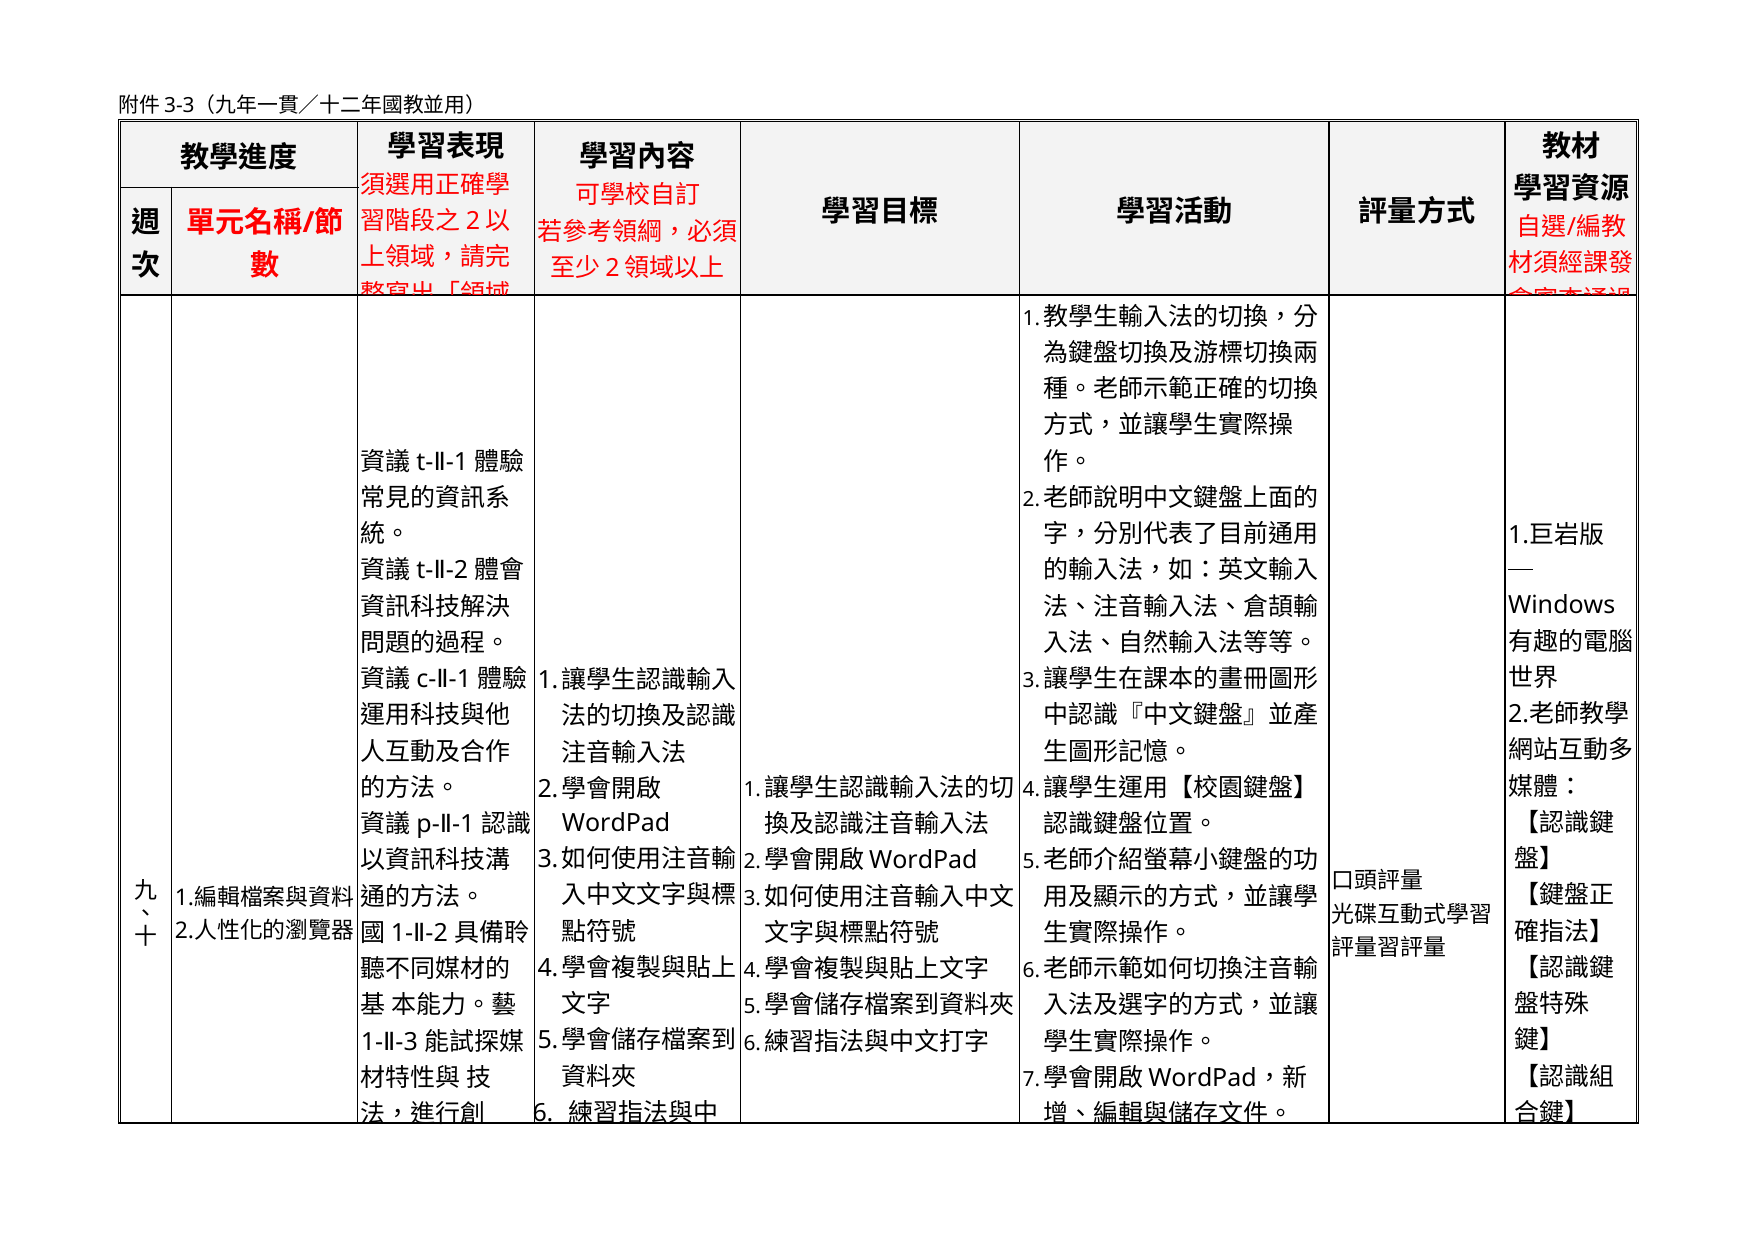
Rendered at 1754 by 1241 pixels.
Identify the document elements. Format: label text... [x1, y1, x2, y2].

table_header 學習目標 [741, 122, 1019, 294]
table_cell 九、十 [121, 296, 171, 1122]
table_cell 1.編輯檔案與資料 2.人性化的瀏覽器 [172, 296, 357, 1122]
table_header 教材 學習資源 自選/編教材須經課發會審查通過 [1506, 122, 1636, 294]
table_header 學習活動 [1020, 122, 1328, 294]
table_cell 週次 [121, 188, 171, 294]
table_header 學習表現 須選用正確學習階段之2以上領域，請完整寫出「領域名稱+數字編碼+內容」 [358, 122, 534, 294]
table_cell 讓學生認識輸入法的切換及認識注音輸入法 學會開啟WordPad 如何使用注音輸入中文文字與標點符號 學會複製與貼上文字 學會儲存檔案到資料夾 練習指法與中文打字 [741, 296, 1019, 1122]
table_header 評量方式 [1330, 122, 1504, 294]
table_cell 口頭評量 光碟互動式學習評量習評量 [1330, 296, 1504, 1122]
table_header 學習內容 可學校自訂 若參考領綱，必須至少2領域以上 [535, 122, 740, 294]
table_cell 教學生輸入法的切換，分為鍵盤切換及游標切換兩種。老師示範正確的切換方式，並讓學生實際操作。 老師說明中文鍵盤上面的字，分別代表了目前通用的輸入法，如：英文輸入法、注音輸入法、倉頡輸入法、自然輸入法等等。 讓學生在課本的畫冊圖形中認識『中文鍵盤』並產生圖形記憶。 讓學生運用【校園鍵盤】認識鍵盤位置。 老師介紹螢幕小鍵盤的功用及顯示的方式，並讓學生實際操作。 老師示範如何切換注音輸入法及選字的方式，並讓學生實際操作。 學會開啟WordPad，新增、編輯與儲存文件。 認識文書編輯常用的按鍵，如剪下、複製、貼上、全選、復原…等。 讓學生實際操作【校園打字網】與【校園打字王】，從指法、單詞、成語、到文章，練習中文輸入。 讓學生到【電腦世界大富翁】接受第五課【課後測驗】。 [1020, 296, 1328, 1122]
table_cell 單元名稱/節數 [172, 188, 357, 294]
table_cell 1.巨岩版─Windows有趣的電腦世界 2.老師教學網站互動多媒體： 【認識鍵盤】 【鍵盤正確指法】 【認識鍵盤特殊鍵】 【認識組合鍵】 【認識記事本介面】 【課程遊戲】 [1506, 296, 1636, 1122]
table_cell 讓學生認識輸入法的切換及認識注音輸入法 學會開啟WordPad 如何使用注音輸入中文文字與標點符號 學會複製與貼上文字 學會儲存檔案到資料夾 練習指法與中文打字 [535, 296, 740, 1122]
table_header 教學進度 [121, 122, 357, 187]
